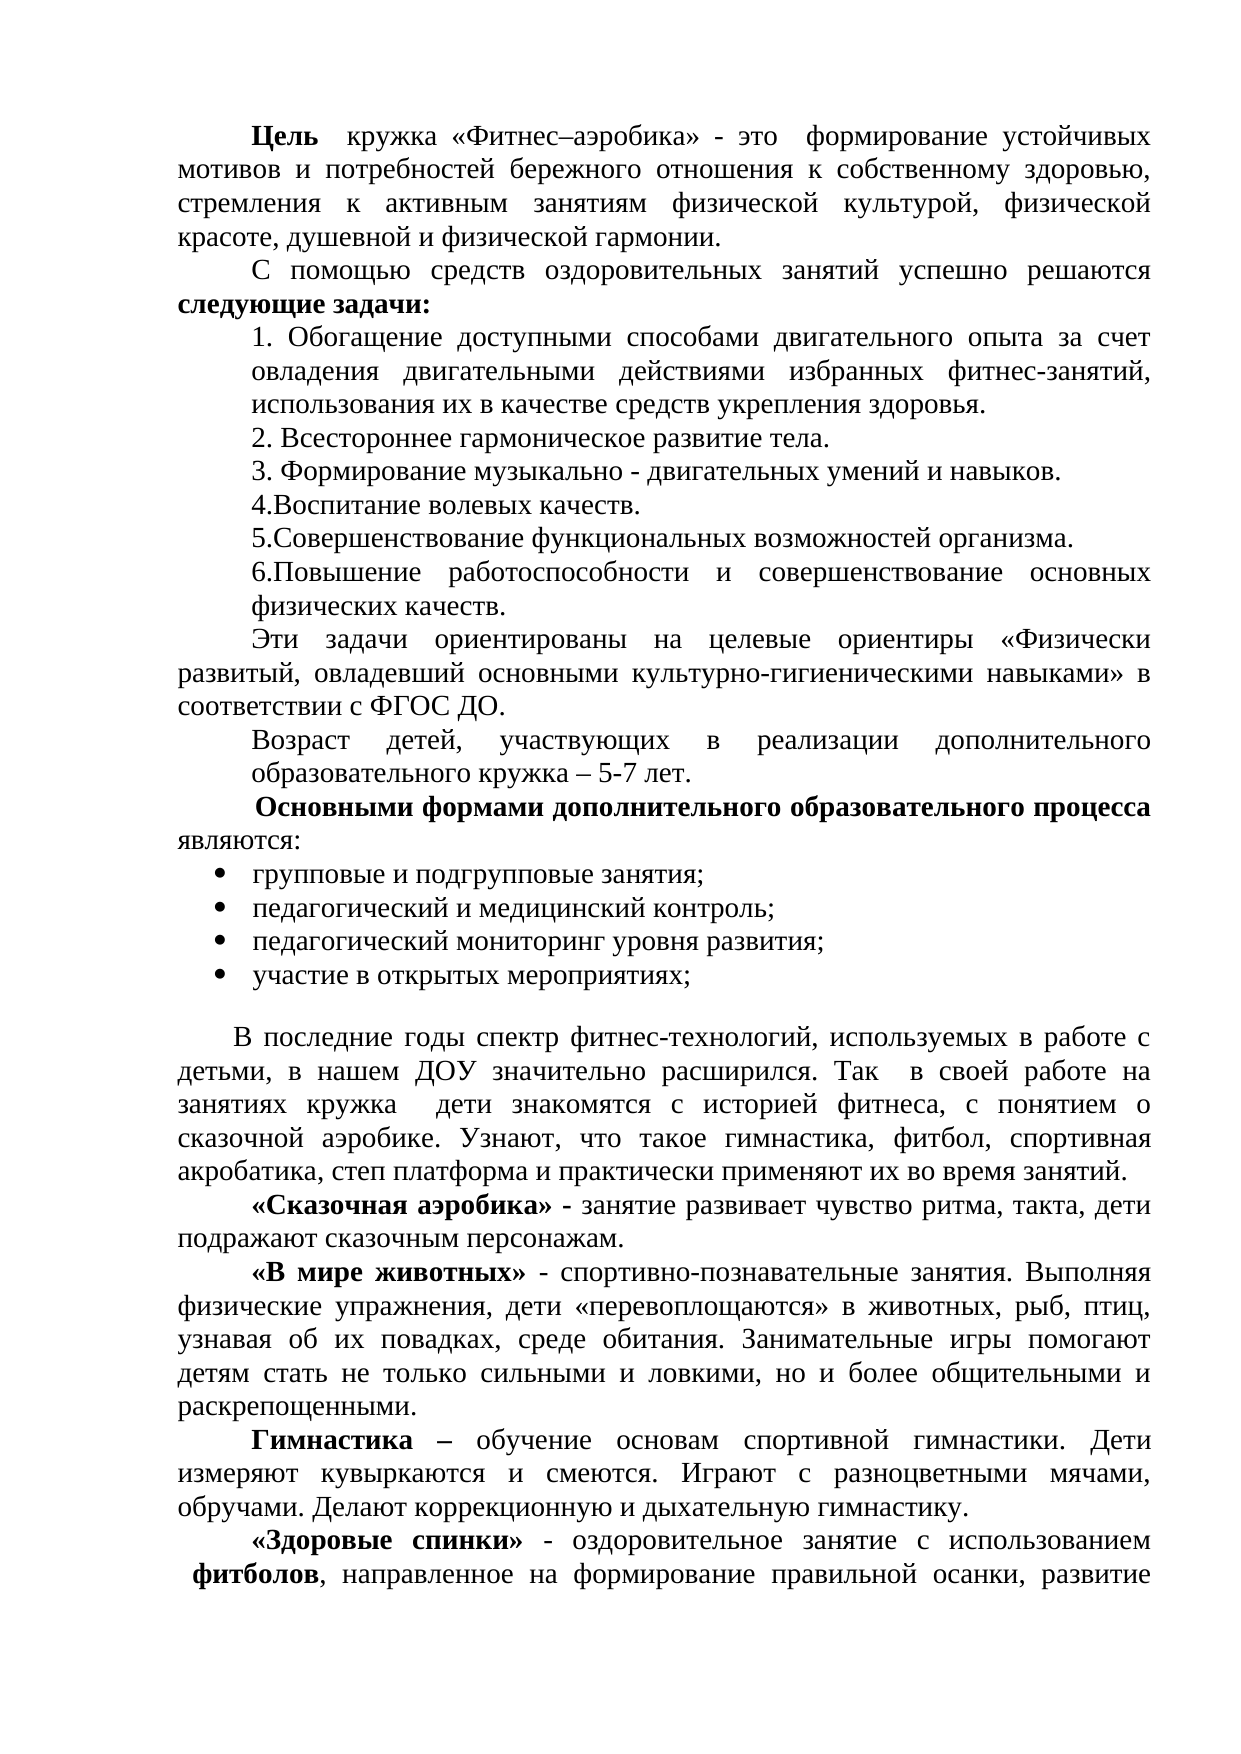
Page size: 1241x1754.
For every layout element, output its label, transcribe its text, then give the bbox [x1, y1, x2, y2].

text 5.Совершенствование функциональных возможностей организма. [251, 521, 1152, 554]
list групповые и подгрупповые занятия; [215, 856, 1152, 890]
text «Сказочная аэробика» - занятие развивает чувство ритма, такта, дети подражают сказочным персонажам. [177, 1187, 1152, 1254]
text Эти задачи ориентированы на целевые ориентиры «Физически развитый, овладевший основными культурно-гигиеническими навыками» в соответствии с ФГОС ДО. [177, 621, 1152, 722]
list педагогический и медицинский контроль; [215, 890, 1152, 923]
text Цель кружка «Фитнес–аэробика» - это формирование устойчивых мотивов и потребностей бережного отношения к собственному здоровью, стремления к активным занятиям физической культурой, физической красоте, душевной и физической гармонии. [177, 118, 1152, 252]
text Основными формами дополнительного образовательного процесса являются: [177, 789, 1152, 856]
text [192, 1522, 1152, 1589]
text С помощью средств оздоровительных занятий успешно решаются следующие задачи: [177, 252, 1152, 319]
text В последние годы спектр фитнес-технологий, используемых в работе с детьми, в нашем ДОУ значительно расширился. Так в своей работе на занятиях кружка дети знакомятся с историей фитнеса, с понятием о сказочной аэробике. Узнают, что такое гимнастика, фитбол, спортивная акробатика, степ платформа и практически применяют их во время занятий. [177, 1019, 1152, 1187]
list участие в открытых мероприятиях; [215, 957, 1152, 991]
text 6.Повышение работоспособности и совершенствование основных физических качеств. [251, 554, 1152, 621]
text 2. Всестороннее гармоническое развитие тела. [251, 420, 1152, 453]
text 1. Обогащение доступными способами двигательного опыта за счет овладения двигательными действиями избранных фитнес-занятий, использования их в качестве средств укрепления здоровья. [251, 319, 1152, 420]
text 4.Воспитание волевых качеств. [251, 487, 1152, 521]
text Гимнастика – обучение основам спортивной гимнастики. Дети измеряют кувыркаются и смеются. Играют с разноцветными мячами, обручами. Делают коррекционную и дыхательную гимнастику. [177, 1422, 1152, 1522]
text «В мире животных» - спортивно-познавательные занятия. Выполняя физические упражнения, дети «перевоплощаются» в животных, рыб, птиц, узнавая об их повадках, среде обитания. Занимательные игры помогают детям стать не только сильными и ловкими, но и более общительными и раскрепощенными. [177, 1254, 1152, 1422]
list педагогический мониторинг уровня развития; [215, 923, 1152, 957]
text Возраст детей, участвующих в реализации дополнительного образовательного кружка – 5-7 лет. [251, 722, 1152, 789]
text 3. Формирование музыкально - двигательных умений и навыков. [251, 453, 1152, 487]
